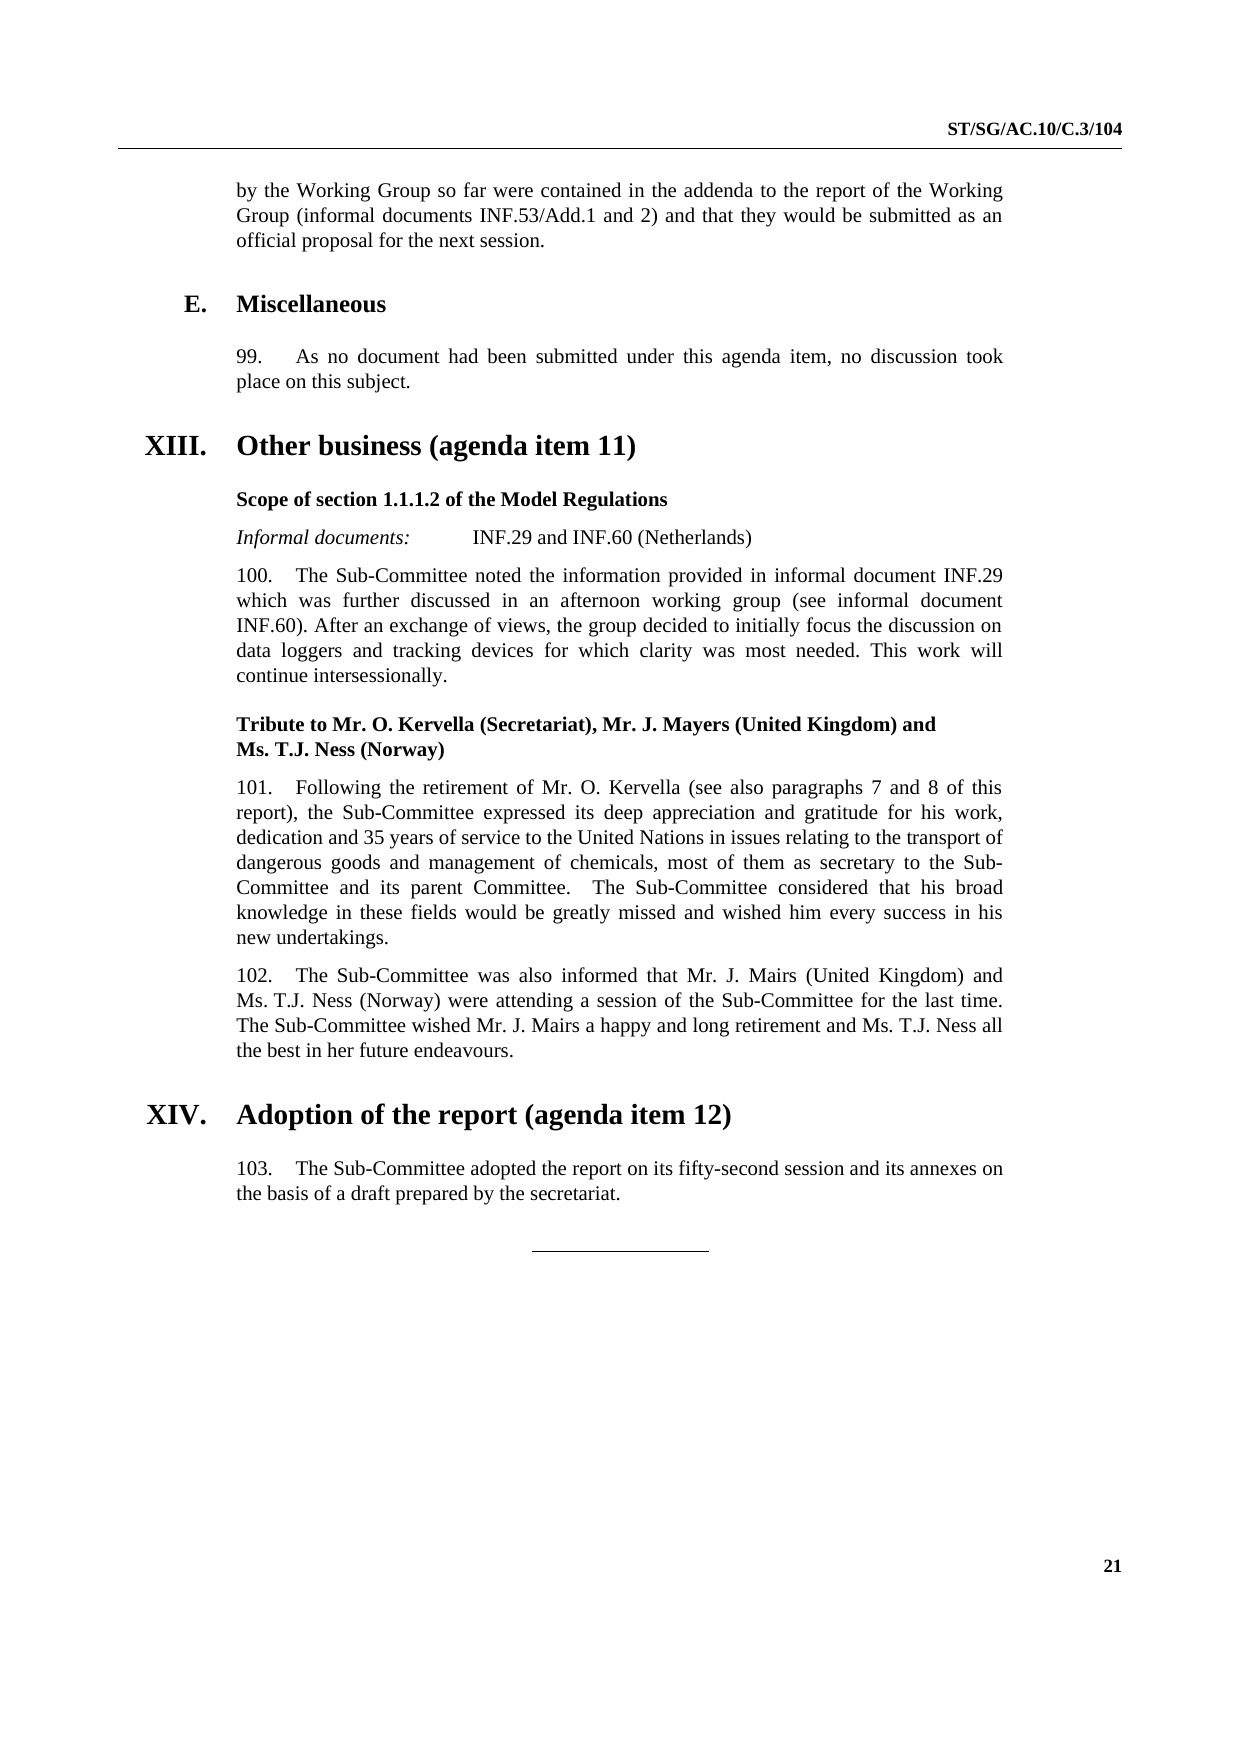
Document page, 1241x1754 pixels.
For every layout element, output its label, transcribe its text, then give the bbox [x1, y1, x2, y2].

text 103. The Sub-Committee adopted the report on its fifty-second session and its annexes on the basis of a draft prepared by the secretariat. [236, 1155, 1004, 1205]
text Scope of section 1.1.1.2 of the Model Regulations [118, 487, 1004, 512]
text 100. The Sub-Committee noted the information provided in informal document INF.29 which was further discussed in an afternoon working group (see informal document INF.60). After an exchange of views, the group decided to initially focus the discussion on data loggers and tracking devices for which clarity was most needed. This work will continue intersessionally. [236, 562, 1004, 687]
text E. Miscellaneous [118, 290, 1004, 318]
text 99. As no document had been submitted under this agenda item, no discussion took place on this subject. [236, 343, 1004, 393]
text 102. The Sub-Committee was also informed that Mr. J. Mairs (United Kingdom) and Ms. T.J. Ness (Norway) were attending a session of the Sub-Committee for the last time. The Sub-Committee wished Mr. J. Mairs a happy and long retirement and Ms. T.J. Ness all the best in her future endeavours. [236, 962, 1004, 1062]
text Tribute to Mr. O. Kervella (Secretariat), Mr. J. Mayers (United Kingdom) and Ms. T.J. Ness (Norway) [118, 712, 1004, 762]
text Informal documents: INF.29 and INF.60 (Netherlands) [236, 524, 1004, 549]
text 101. Following the retirement of Mr. O. Kervella (see also paragraphs 7 and 8 of this report), the Sub-Committee expressed its deep appreciation and gratitude for his work, dedication and 35 years of service to the United Nations in issues relating to the transport of dangerous goods and management of chemicals, most of them as secretary to the Sub-Committee and its parent Committee. The Sub-Committee considered that his broad knowledge in these fields would be greatly missed and wished him every success in his new undertakings. [236, 774, 1004, 949]
text XIV. Adoption of the report (agenda item 12) [118, 1099, 1004, 1130]
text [236, 177, 1004, 252]
text XIII. Other business (agenda item 11) [118, 430, 1004, 462]
